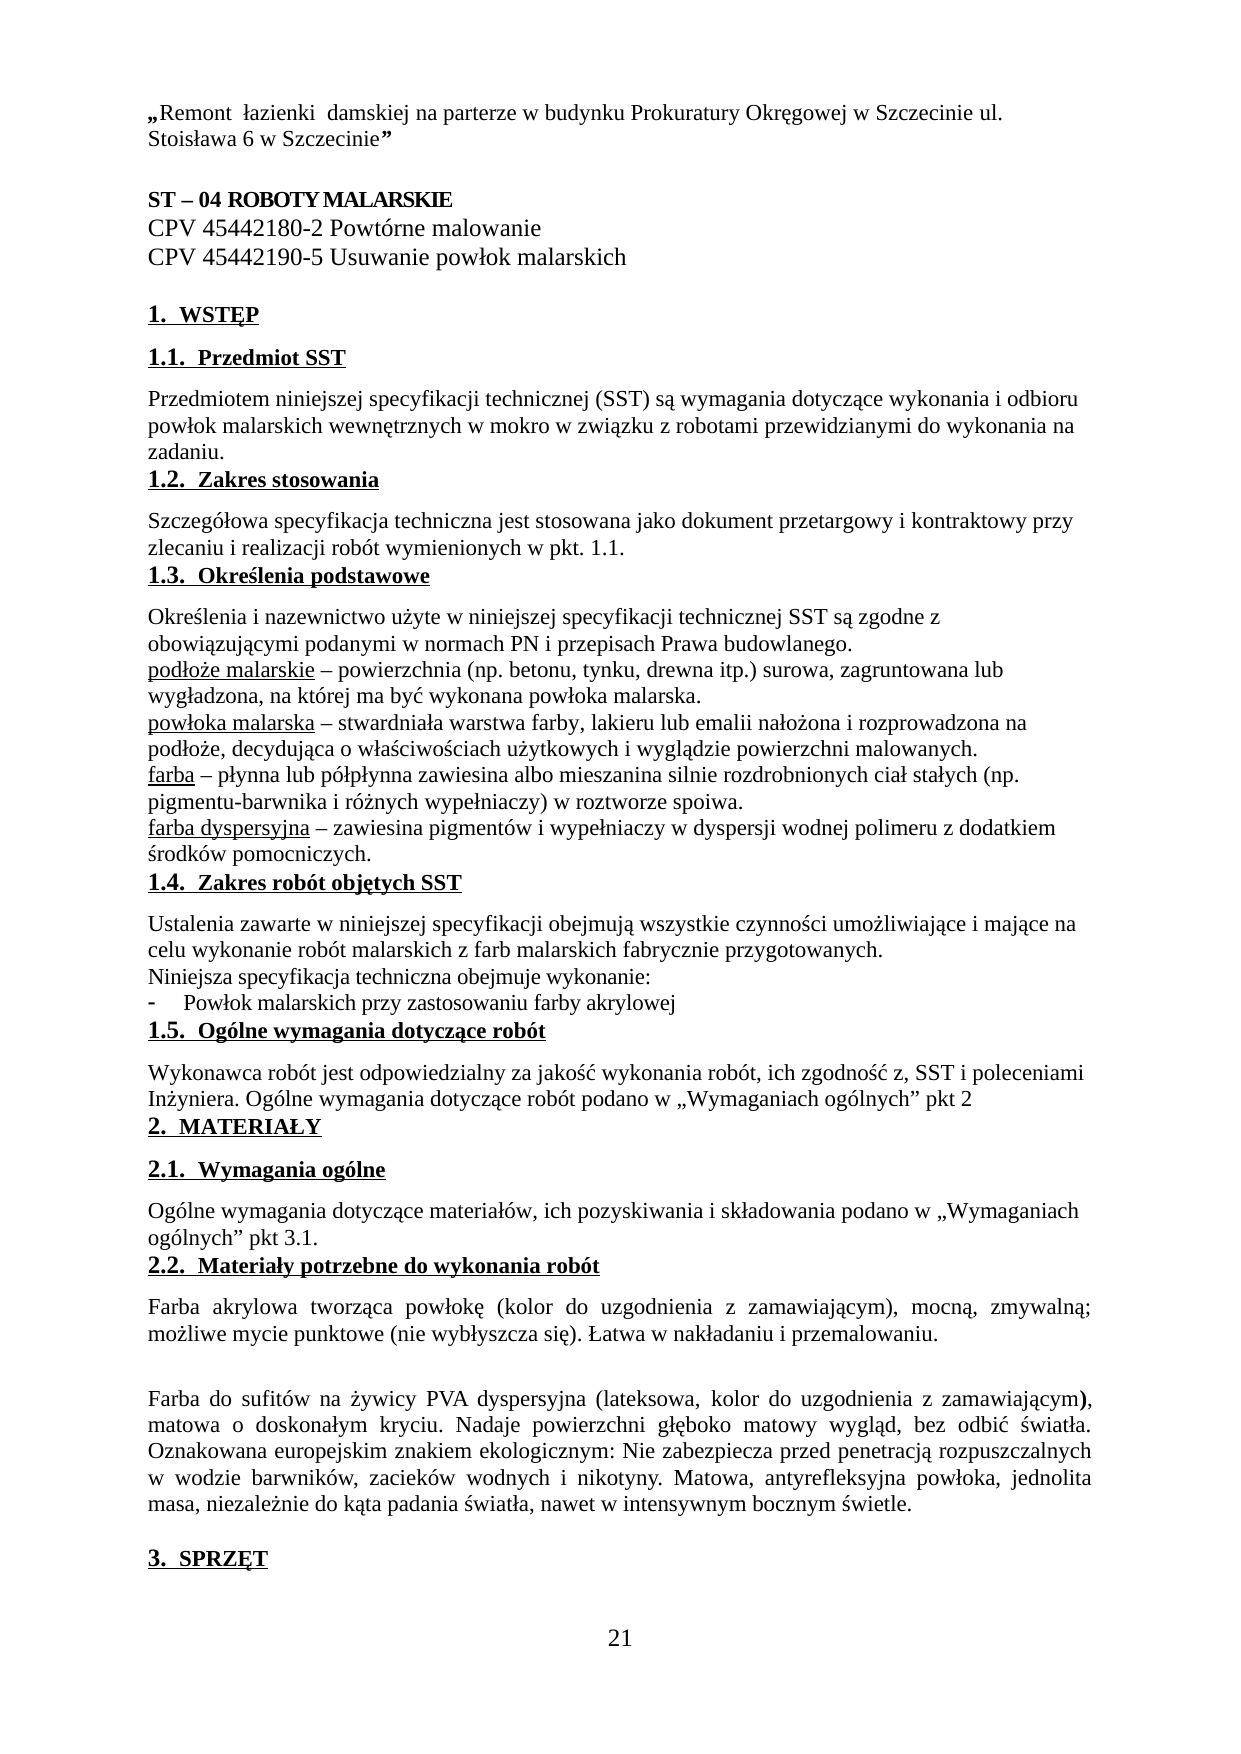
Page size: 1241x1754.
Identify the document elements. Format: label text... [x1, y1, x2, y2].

list Farba akrylowa tworząca powłokę (kolor do uzgodnienia z zamawiającym), mocną, zmywalną; możliwe mycie punktowe (nie wybłyszcza się). Łatwa w nakładaniu i przemalowaniu. [148, 1293, 1093, 1346]
text Zakres stosowania [148, 464, 1093, 493]
list Powłok malarskich przy zastosowaniu farby akrylowej [148, 989, 1093, 1015]
text Materiały potrzebne do wykonania robót [148, 1250, 1093, 1279]
text Farba do sufitów na żywicy PVA dyspersyjna (lateksowa, kolor do uzgodnienia z zamawiającym), matowa o doskonałym kryciu. Nadaje powierzchni głęboko matowy wygląd, bez odbić światła. Oznakowana europejskim znakiem ekologicznym: Nie zabezpiecza przed penetracją rozpuszczalnych w wodzie barwników, zacieków wodnych i nikotyny. Matowa, antyrefleksyjna powłoka, jednolita masa, niezależnie do kąta padania światła, nawet w intensywnym bocznym świetle. [148, 1385, 1093, 1517]
text Niniejsza specyfikacja techniczna obejmuje wykonanie: [148, 963, 1093, 989]
text Określenia podstawowe [148, 560, 1093, 589]
text Przedmiot SST [148, 342, 1093, 371]
list WSTĘP [148, 299, 1093, 328]
text Zakres robót objętych SST [148, 867, 1093, 896]
text Wykonawca robót jest odpowiedzialny za jakość wykonania robót, ich zgodność z, SST i poleceniami Inżyniera. Ogólne wymagania dotyczące robót podano w „Wymaganiach ogólnych” pkt 2 [148, 1058, 1093, 1111]
text SPRZĘT [148, 1543, 1093, 1572]
text CPV 45442190-5 Usuwanie powłok malarskich [148, 242, 1093, 270]
text podłoże malarskie – powierzchnia (np. betonu, tynku, drewna itp.) surowa, zagruntowana lub wygładzona, na której ma być wykonana powłoka malarska. [148, 656, 1093, 709]
text Przedmiotem niniejszej specyfikacji technicznej (SST) są wymagania dotyczące wykonania i odbioru powłok malarskich wewnętrznych w mokro w związku z robotami przewidzianymi do wykonania na zadaniu. [148, 385, 1093, 464]
text Wymagania ogólne [148, 1154, 1093, 1183]
text Ogólne wymagania dotyczące robót [148, 1015, 1093, 1044]
text powłoka malarska – stwardniała warstwa farby, lakieru lub emalii nałożona i rozprowadzona na podłoże, decydująca o właściwościach użytkowych i wyglądzie powierzchni malowanych. [148, 709, 1093, 761]
text Określenia i nazewnictwo użyte w niniejszej specyfikacji technicznej SST są zgodne z obowiązującymi podanymi w normach PN i przepisach Prawa budowlanego. [148, 603, 1093, 656]
text farba dyspersyjna – zawiesina pigmentów i wypełniaczy w dyspersji wodnej polimeru z dodatkiem środków pomocniczych. [148, 814, 1093, 867]
subtitle ST – 04 ROBOTY MALARSKIE [148, 186, 1240, 213]
text MATERIAŁY [148, 1111, 1093, 1140]
text Ustalenia zawarte w niniejszej specyfikacji obejmują wszystkie czynności umożliwiające i mające na celu wykonanie robót malarskich z farb malarskich fabrycznie przygotowanych. [148, 910, 1093, 963]
text farba – płynna lub półpłynna zawiesina albo mieszanina silnie rozdrobnionych ciał stałych (np. pigmentu-barwnika i różnych wypełniaczy) w roztworze spoiwa. [148, 761, 1093, 814]
text Ogólne wymagania dotyczące materiałów, ich pozyskiwania i składowania podano w „Wymaganiach ogólnych” pkt 3.1. [148, 1197, 1093, 1250]
text CPV 45442180-2 Powtórne malowanie [148, 213, 1093, 242]
text Szczegółowa specyfikacja techniczna jest stosowana jako dokument przetargowy i kontraktowy przy zlecaniu i realizacji robót wymienionych w pkt. 1.1. [148, 507, 1093, 560]
